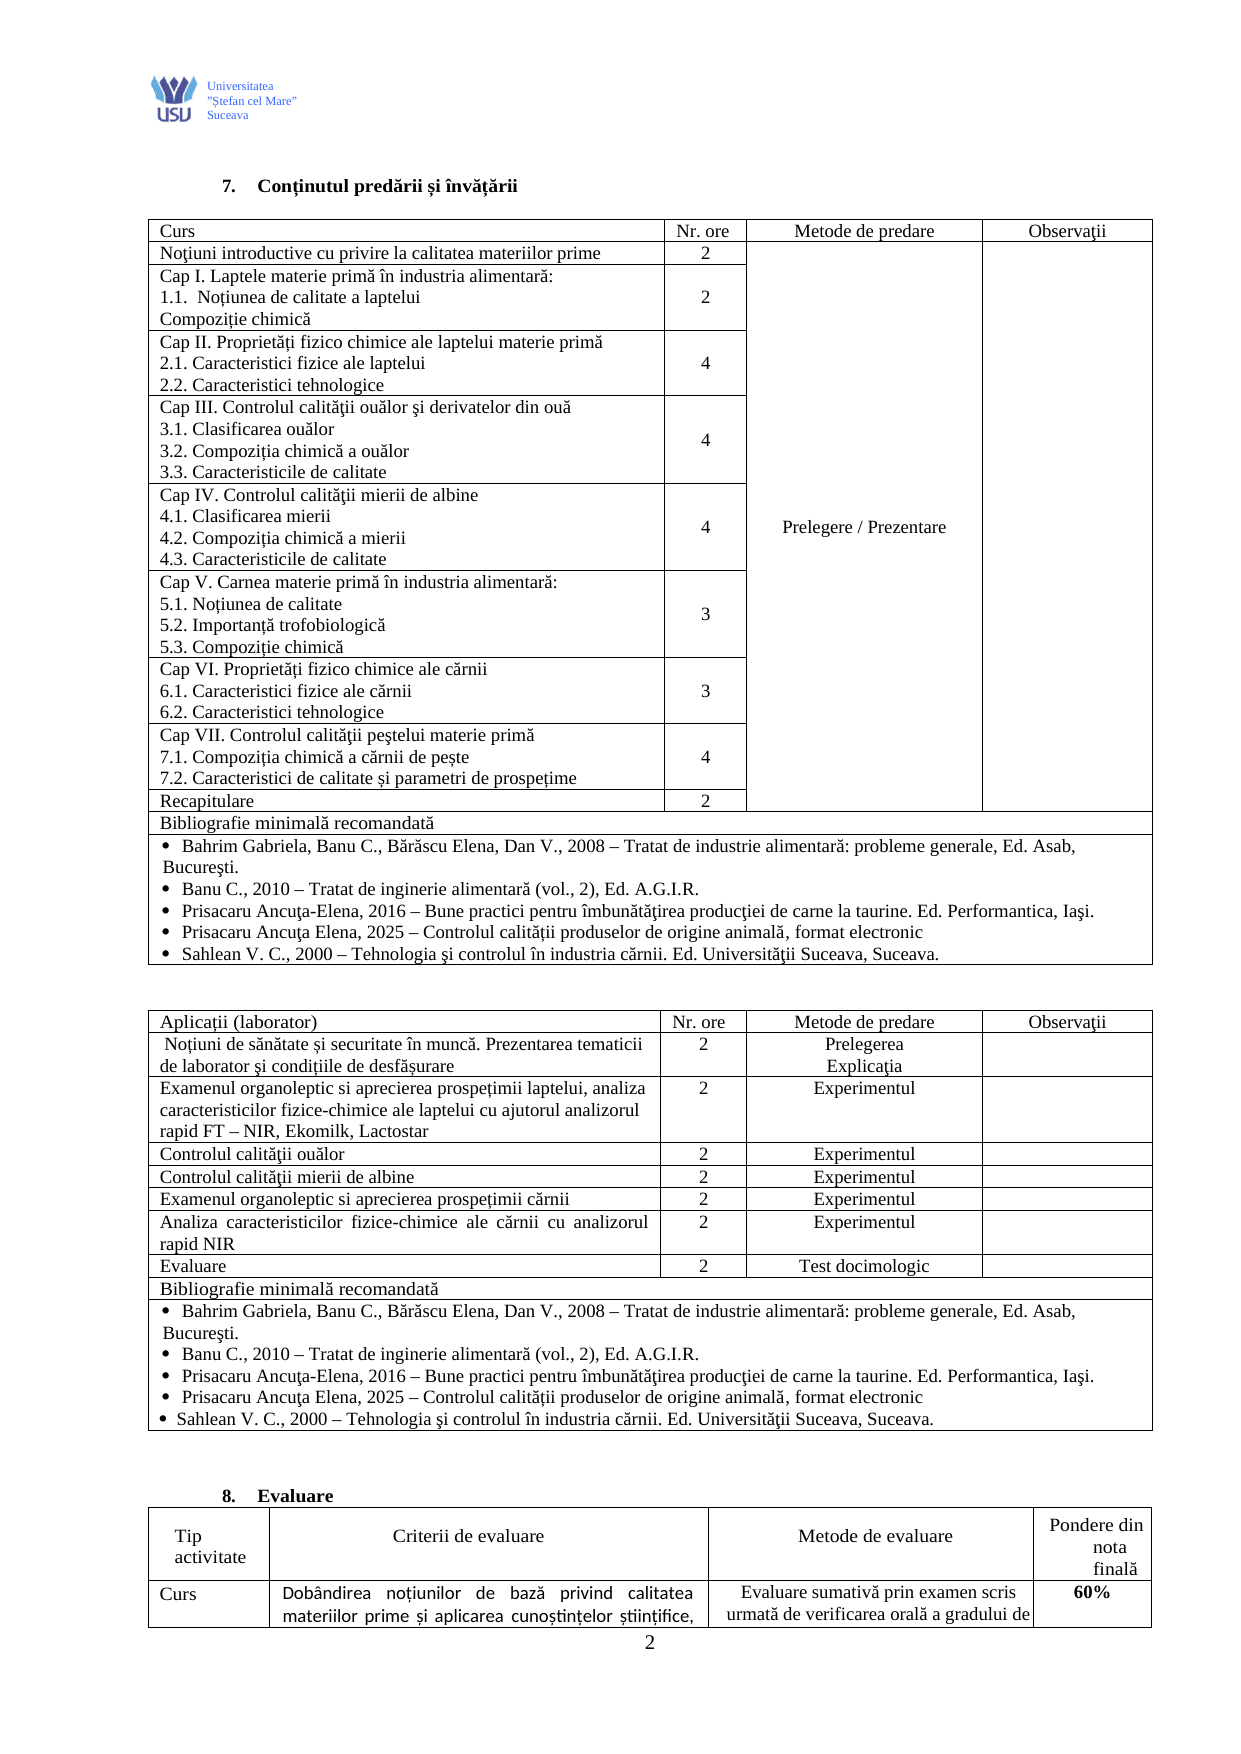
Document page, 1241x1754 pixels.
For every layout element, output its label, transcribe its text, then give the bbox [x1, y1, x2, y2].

table_header Tip activitate [149, 1508, 269, 1580]
table_cell 2 [661, 1077, 746, 1142]
table_cell 4 [665, 484, 746, 570]
table_cell Experimentul [747, 1143, 982, 1164]
table_cell Noțiuni de sănătate și securitate în muncă. Prezentarea tematicii de laborator şi condițiile de desfășurare [149, 1033, 660, 1076]
list Conținutul predării și învățării [222, 174, 1152, 196]
table_cell Cap VII. Controlul calităţii peştelui materie primă 7.1. Compoziția chimică a cărnii de pește 7.2. Caracteristici de calitate și parametri de prospețime [149, 724, 664, 789]
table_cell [270, 1581, 708, 1627]
table_cell 2 [665, 242, 746, 264]
table_cell Experimentul [747, 1166, 982, 1187]
table_cell 2 [665, 265, 746, 329]
table_header Metode de predare [747, 220, 982, 241]
table_cell Examenul organoleptic si aprecierea prospețimii laptelui, analiza caracteristicilor fizice-chimice ale laptelui cu ajutorul analizorul rapid FT – NIR, Ekomilk, Lactostar [149, 1077, 660, 1142]
table_cell 2 [661, 1033, 746, 1076]
table_cell [983, 1166, 1152, 1187]
table_cell 2 [665, 790, 746, 811]
table_cell Cap III. Controlul calităţii ouălor şi derivatelor din ouă 3.1. Clasificarea ouălor 3.2. Compoziția chimică a ouălor 3.3. Caracteristicile de calitate [149, 396, 664, 483]
table_cell 3 [665, 658, 746, 723]
table_header Aplicații (laborator) [149, 1011, 660, 1032]
table_cell Controlul calităţii mierii de albine [149, 1166, 660, 1187]
table_cell 2 [661, 1188, 746, 1210]
table_header Pondere din nota finală [1034, 1508, 1151, 1580]
table_header Nr. ore [661, 1011, 746, 1032]
table_cell Cap II. Proprietăți fizico chimice ale laptelui materie primă 2.1. Caracteristici fizice ale laptelui 2.2. Caracteristici tehnologice [149, 331, 664, 395]
table_cell Bibliografie minimală recomandată [149, 812, 1152, 834]
table_cell Noţiuni introductive cu privire la calitatea materiilor prime [149, 242, 664, 264]
table_cell [983, 242, 1152, 811]
table_cell Test docimologic [747, 1255, 982, 1277]
table_cell Bibliografie minimală recomandată [149, 1278, 1152, 1299]
table_cell Analiza caracteristicilor fizice-chimice ale cărnii cu analizorul rapid NIR [149, 1211, 660, 1254]
table_cell Prelegere / Prezentare [747, 242, 982, 811]
table_cell 2 [661, 1255, 746, 1277]
table_header Observaţii [983, 1011, 1152, 1032]
table_cell [983, 1077, 1152, 1142]
table_header Criterii de evaluare [270, 1508, 708, 1580]
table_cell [709, 1581, 1033, 1627]
table_cell Evaluare [149, 1255, 660, 1277]
table_cell 4 [665, 396, 746, 483]
picture [146, 67, 200, 126]
table_cell Experimentul [747, 1188, 982, 1210]
table_cell Cap I. Laptele materie primă în industria alimentară: Noțiunea de calitate a laptelui Compoziție chimică [149, 265, 664, 329]
table_cell Recapitulare [149, 790, 664, 811]
table_cell Experimentul [747, 1077, 982, 1142]
table_cell [983, 1255, 1152, 1277]
table_cell 60% [1034, 1581, 1151, 1627]
table_cell [983, 1143, 1152, 1164]
table_cell Cap VI. Proprietăți fizico chimice ale cărnii 6.1. Caracteristici fizice ale cărnii 6.2. Caracteristici tehnologice [149, 658, 664, 723]
table_cell Experimentul [747, 1211, 982, 1254]
table_cell Curs [149, 1581, 269, 1627]
table_header Metode de evaluare [709, 1508, 1033, 1580]
table_cell Bahrim Gabriela, Banu C., Bărăscu Elena, Dan V., 2008 – Tratat de industrie alimentară: probleme generale, Ed. Asab, Bucureşti. Banu C., 2010 – Tratat de inginerie alimentară (vol., 2), Ed. A.G.I.R. Prisacaru Ancuţa-Elena, 2016 – Bune practici pentru îmbunătăţirea producţiei de carne la taurine. Ed. Performantica, Iaşi. Prisacaru Ancuţa Elena, 2025 – Controlul calității produselor de origine animală, format electronic Sahlean V. C., 2000 – Tehnologia şi controlul în industria cărnii. Ed. Universităţii Suceava, Suceava. [149, 835, 1152, 964]
table_header Metode de predare [747, 1011, 982, 1032]
table_cell 4 [665, 724, 746, 789]
table_cell [983, 1033, 1152, 1076]
table_cell 2 [661, 1143, 746, 1164]
table_cell Cap IV. Controlul calităţii mierii de albine 4.1. Clasificarea mierii 4.2. Compoziția chimică a mierii 4.3. Caracteristicile de calitate [149, 484, 664, 570]
table_cell Bahrim Gabriela, Banu C., Bărăscu Elena, Dan V., 2008 – Tratat de industrie alimentară: probleme generale, Ed. Asab, Bucureşti. Banu C., 2010 – Tratat de inginerie alimentară (vol., 2), Ed. A.G.I.R. Prisacaru Ancuţa-Elena, 2016 – Bune practici pentru îmbunătăţirea producţiei de carne la taurine. Ed. Performantica, Iaşi. Prisacaru Ancuţa Elena, 2025 – Controlul calității produselor de origine animală, format electronic Sahlean V. C., 2000 – Tehnologia şi controlul în industria cărnii. Ed. Universităţii Suceava, Suceava. [149, 1300, 1152, 1429]
table_cell 3 [665, 571, 746, 657]
list Evaluare [222, 1484, 1152, 1506]
table_cell 2 [661, 1211, 746, 1254]
table_cell Examenul organoleptic si aprecierea prospețimii cărnii [149, 1188, 660, 1210]
table_cell Prelegerea Explicaţia [747, 1033, 982, 1076]
table_cell Cap V. Carnea materie primă în industria alimentară: 5.1. Noțiunea de calitate 5.2. Importanță trofobiologică 5.3. Compoziție chimică [149, 571, 664, 657]
table_header Nr. ore [665, 220, 746, 241]
table_header Observaţii [983, 220, 1152, 241]
table_cell Controlul calităţii ouălor [149, 1143, 660, 1164]
table_cell [983, 1188, 1152, 1210]
table_cell 4 [665, 331, 746, 395]
table_cell 2 [661, 1166, 746, 1187]
table_header Curs [149, 220, 664, 241]
table_cell [983, 1211, 1152, 1254]
